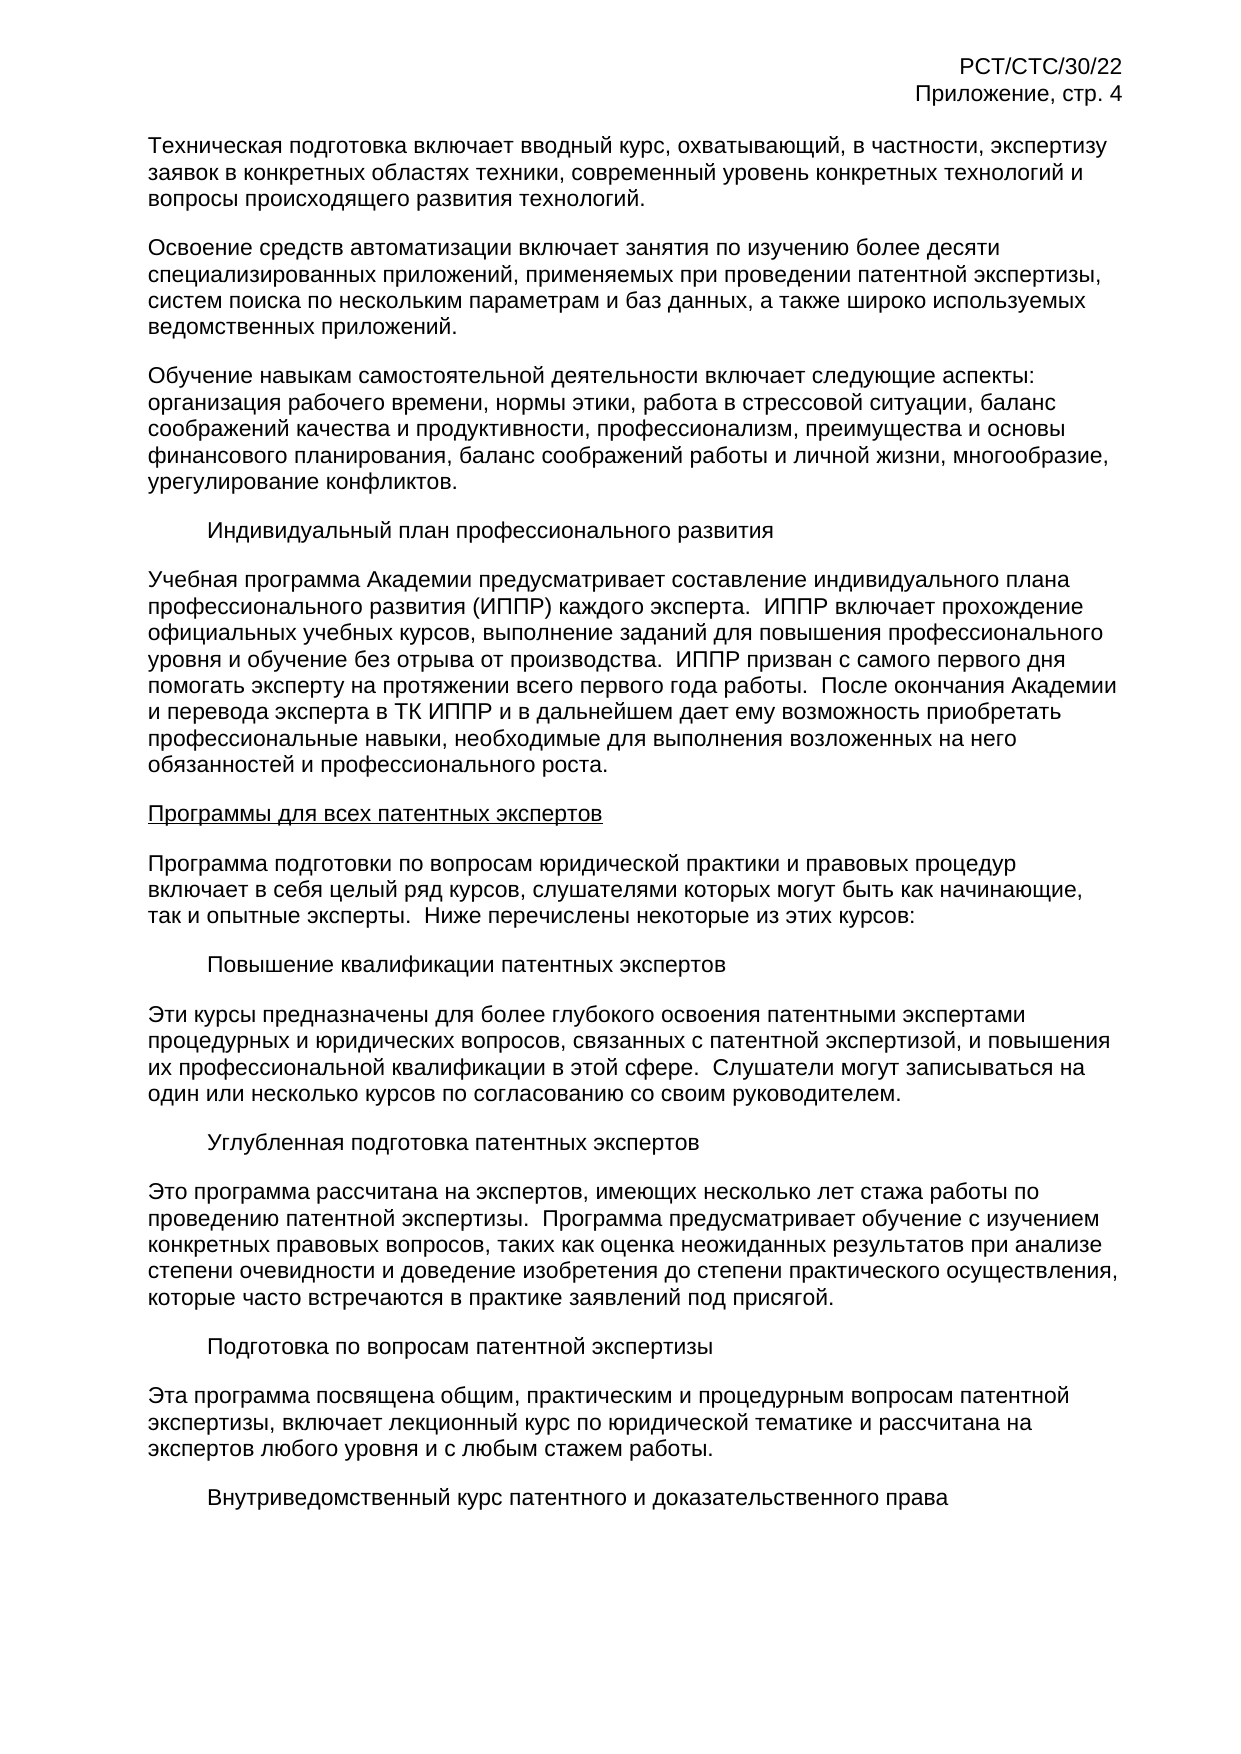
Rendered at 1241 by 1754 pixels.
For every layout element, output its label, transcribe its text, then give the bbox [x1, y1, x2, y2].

list Подготовка по вопросам патентной экспертизы [148, 1333, 1122, 1359]
list Освоение средств автоматизации включает занятия по изучению более десяти специализированных приложений, применяемых при проведении патентной экспертизы, систем поиска по нескольким параметрам и баз данных, а также широко используемых ведомственных приложений. [148, 234, 1122, 339]
list Программа подготовки по вопросам юридической практики и правовых процедур включает в себя целый ряд курсов, слушателями которых могут быть как начинающие, так и опытные эксперты. Ниже перечислены некоторые из этих курсов: [148, 849, 1122, 928]
list Внутриведомственный курс патентного и доказательственного права [148, 1484, 1122, 1511]
list Повышение квалификации патентных экспертов [148, 951, 1122, 978]
list Техническая подготовка включает вводный курс, охватывающий, в частности, экспертизу заявок в конкретных областях техники, современный уровень конкретных технологий и вопросы происходящего развития технологий. [148, 132, 1122, 211]
list Это программа рассчитана на экспертов, имеющих несколько лет стажа работы по проведению патентной экспертизы. Программа предусматривает обучение с изучением конкретных правовых вопросов, таких как оценка неожиданных результатов при анализе степени очевидности и доведение изобретения до степени практического осуществления, которые часто встречаются в практике заявлений под присягой. [148, 1178, 1122, 1310]
list Программы для всех патентных экспертов [148, 800, 1122, 827]
list Углубленная подготовка патентных экспертов [148, 1129, 1122, 1155]
list Индивидуальный план профессионального развития [148, 517, 1122, 543]
list Учебная программа Академии предусматривает составление индивидуального плана профессионального развития (ИППР) каждого эксперта. ИППР включает прохождение официальных учебных курсов, выполнение заданий для повышения профессионального уровня и обучение без отрыва от производства. ИППР призван с самого первого дня помогать эксперту на протяжении всего первого года работы. После окончания Академии и перевода эксперта в ТК ИППР и в дальнейшем дает ему возможность приобретать профессиональные навыки, необходимые для выполнения возложенных на него обязанностей и профессионального роста. [148, 566, 1122, 777]
list Обучение навыкам самостоятельной деятельности включает следующие аспекты: организация рабочего времени, нормы этики, работа в стрессовой ситуации, баланс соображений качества и продуктивности, профессионализм, преимущества и основы финансового планирования, баланс соображений работы и личной жизни, многообразие, урегулирование конфликтов. [148, 362, 1122, 494]
list Эта программа посвящена общим, практическим и процедурным вопросам патентной экспертизы, включает лекционный курс по юридической тематике и рассчитана на экспертов любого уровня и с любым стажем работы. [148, 1382, 1122, 1461]
list Эти курсы предназначены для более глубокого освоения патентными экспертами процедурных и юридических вопросов, связанных с патентной экспертизой, и повышения их профессиональной квалификации в этой сфере. Слушатели могут записываться на один или несколько курсов по согласованию со своим руководителем. [148, 1001, 1122, 1106]
